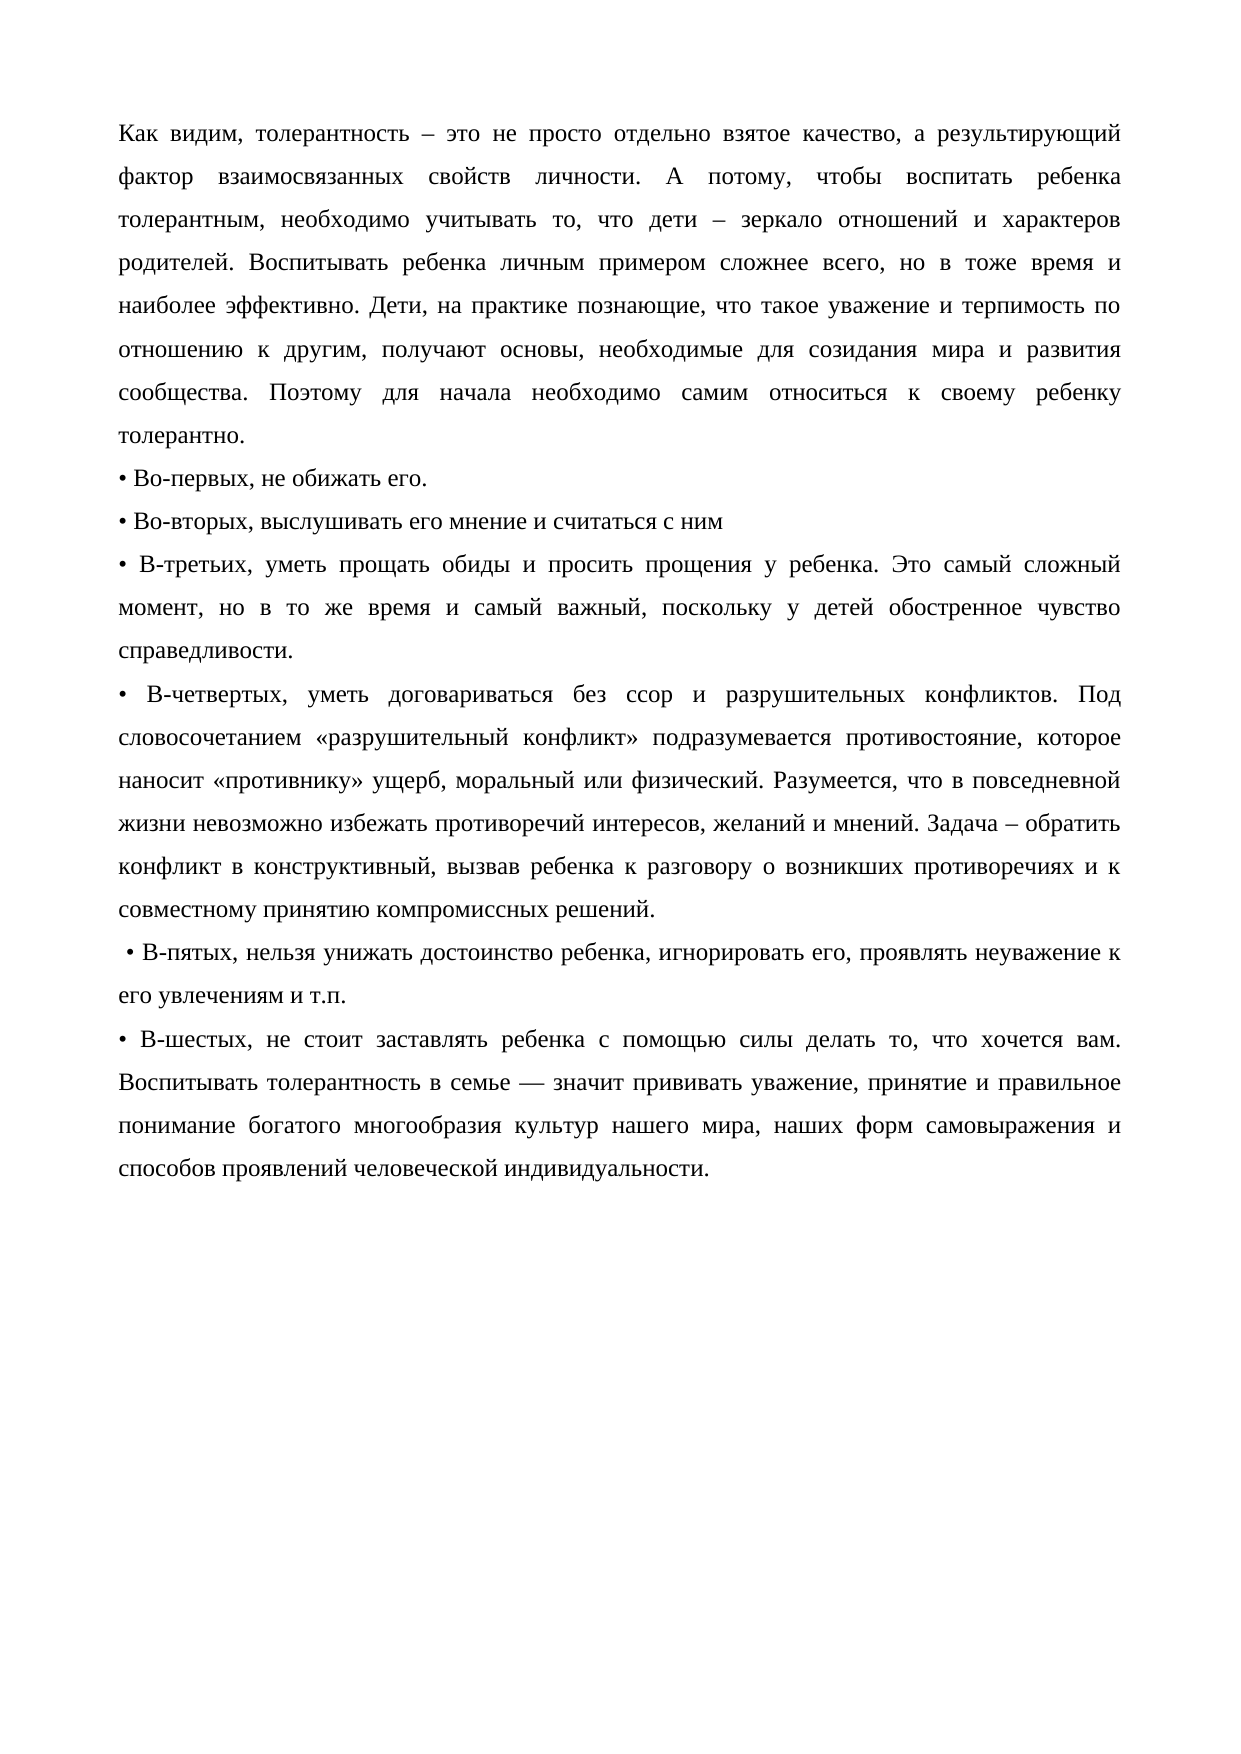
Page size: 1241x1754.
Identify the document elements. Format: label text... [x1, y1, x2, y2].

text • В-третьих, уметь прощать обиды и просить прощения у ребенка. Это самый сложный момент, но в то же время и самый важный, поскольку у детей обостренное чувство справедливости. [118, 549, 1122, 664]
text • Во-вторых, выслушивать его мнение и считаться с ним [118, 506, 1122, 535]
text Как видим, толерантность – это не просто отдельно взятое качество, а результирующий фактор взаимосвязанных свойств личности. А потому, чтобы воспитать ребенка толерантным, необходимо учитывать то, что дети – зеркало отношений и характеров родителей. Воспитывать ребенка личным примером сложнее всего, но в тоже время и наиболее эффективно. Дети, на практике познающие, что такое уважение и терпимость по отношению к другим, получают основы, необходимые для созидания мира и развития сообщества. Поэтому для начала необходимо самим относиться к своему ребенку толерантно. [118, 118, 1122, 449]
text • Во-первых, не обижать его. [118, 463, 1122, 492]
text • В-пятых, нельзя унижать достоинство ребенка, игнорировать его, проявлять неуважение к его увлечениям и т.п. [118, 937, 1122, 1009]
text • В-четвертых, уметь договариваться без ссор и разрушительных конфликтов. Под словосочетанием «разрушительный конфликт» подразумевается противостояние, которое наносит «противнику» ущерб, моральный или физический. Разумеется, что в повседневной жизни невозможно избежать противоречий интересов, желаний и мнений. Задача – обратить конфликт в конструктивный, вызвав ребенка к разговору о возникших противоречиях и к совместному принятию компромиссных решений. [118, 679, 1122, 923]
text • В-шестых, не стоит заставлять ребенка с помощью силы делать то, что хочется вам. Воспитывать толерантность в семье — значит прививать уважение, принятие и правильное понимание богатого многообразия культур нашего мира, наших форм самовыражения и способов проявлений человеческой индивидуальности. [118, 1024, 1122, 1182]
